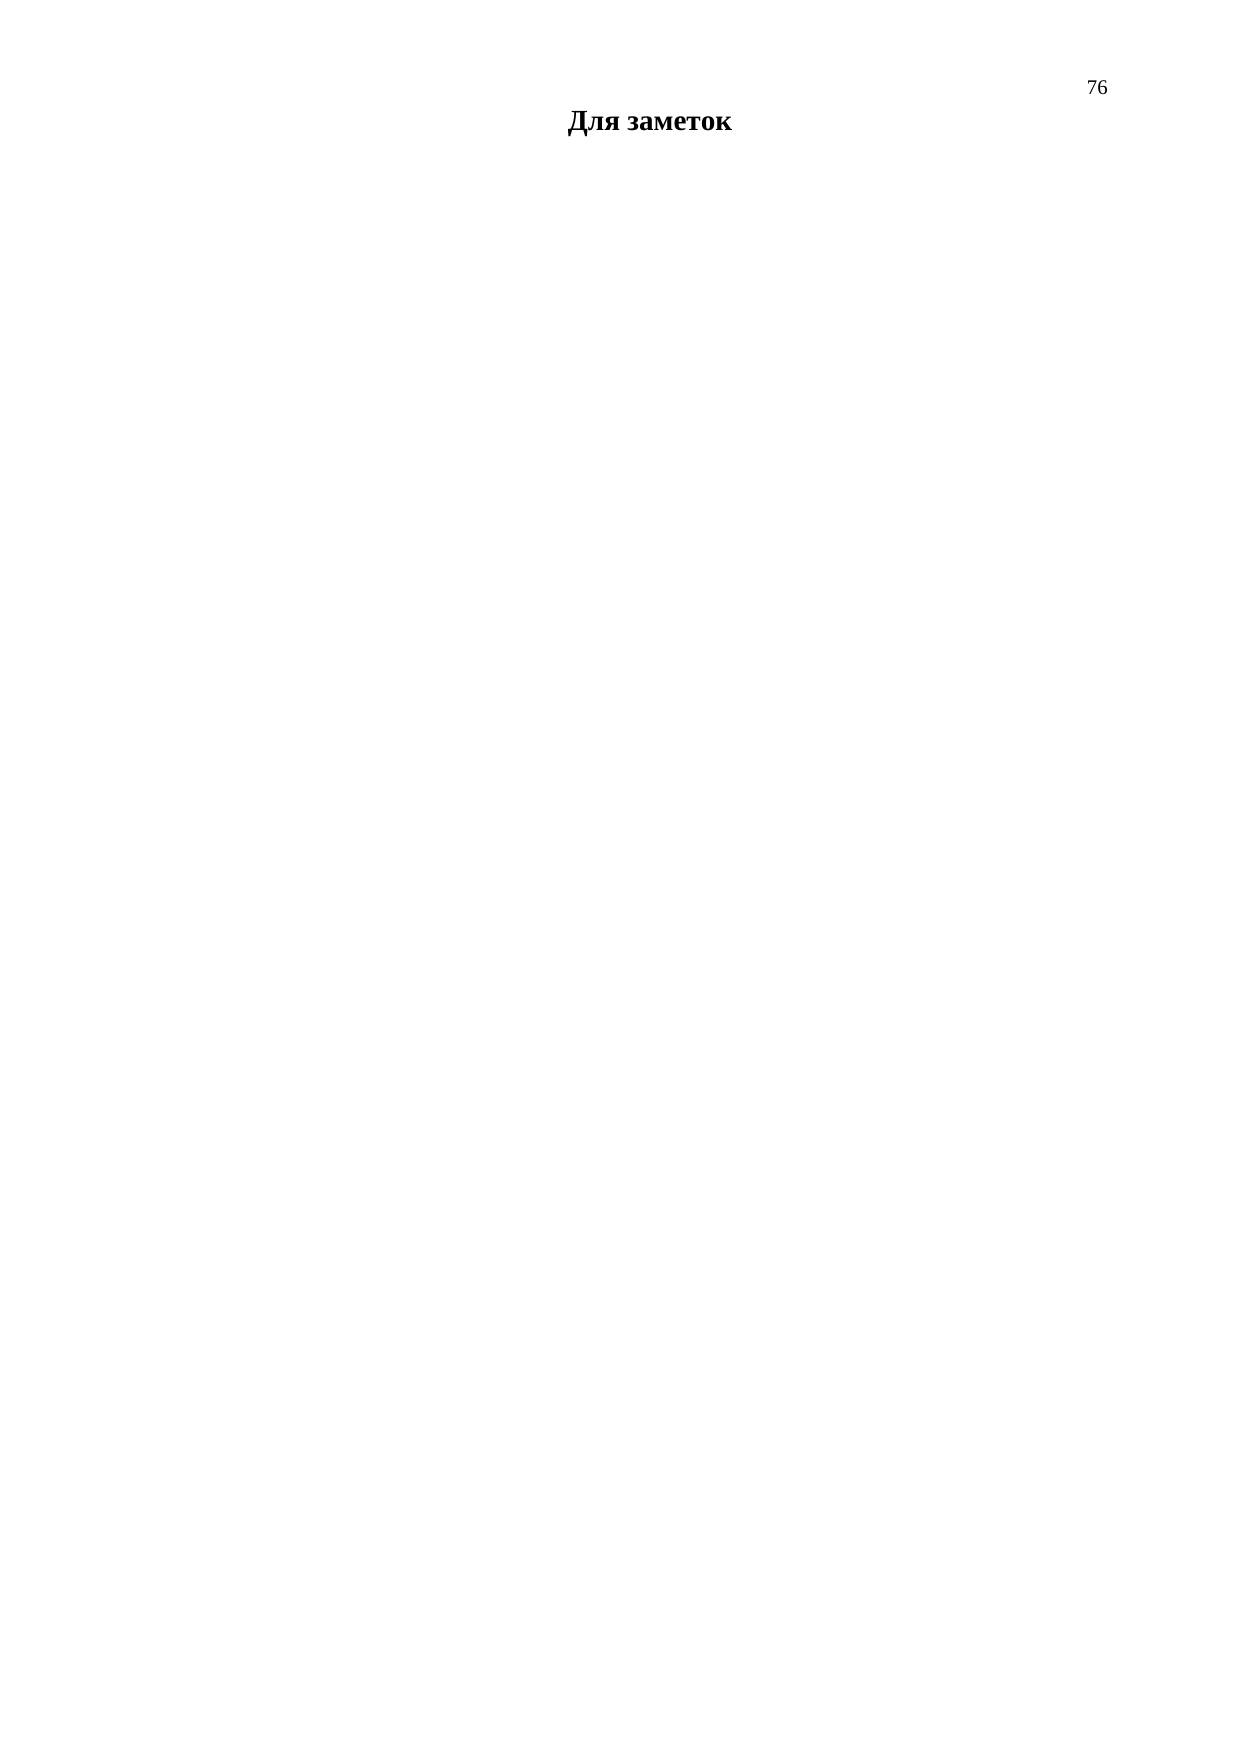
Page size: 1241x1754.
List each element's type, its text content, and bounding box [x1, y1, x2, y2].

text Для заметок [192, 103, 1107, 137]
